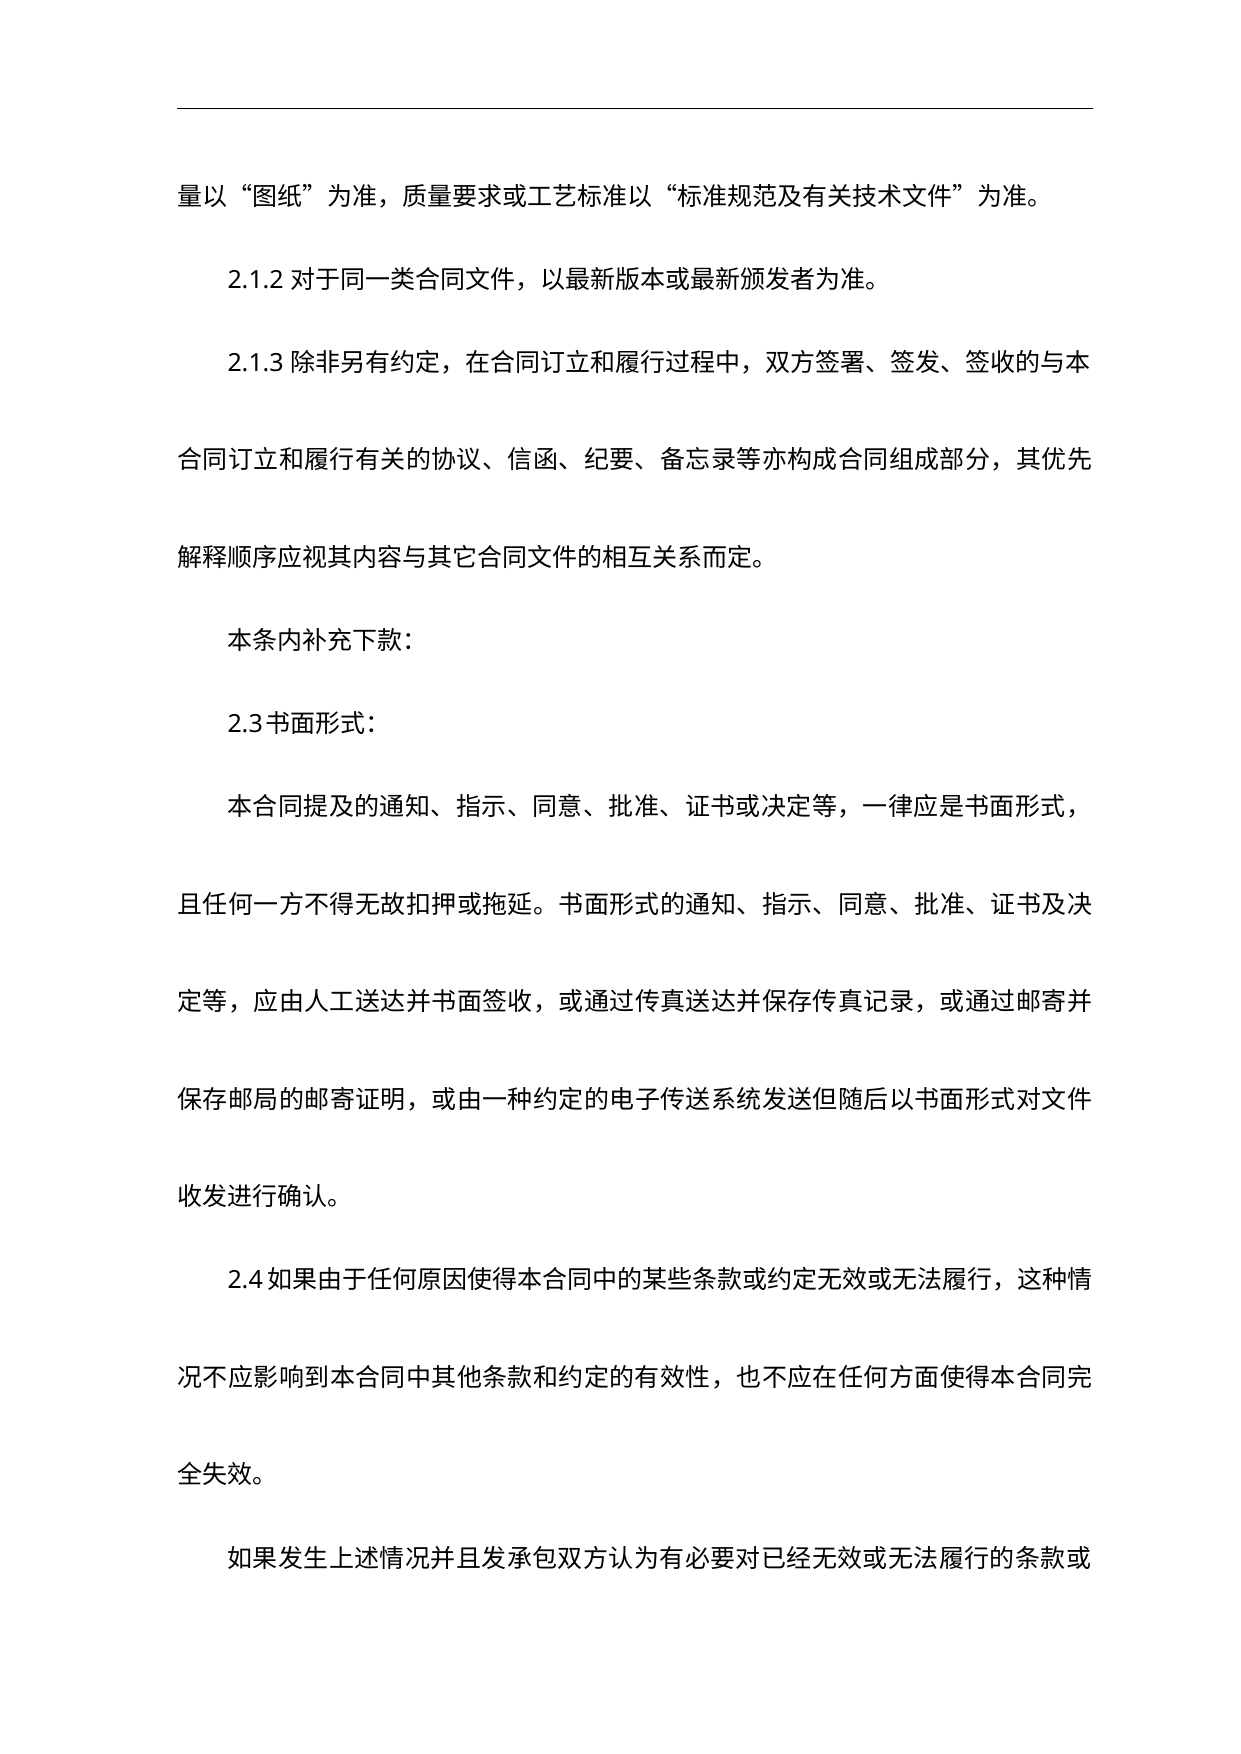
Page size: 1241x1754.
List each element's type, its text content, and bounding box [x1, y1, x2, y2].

text 2.1.2 对于同一类合同文件，以最新版本或最新颁发者为准。 [177, 245, 1093, 310]
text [177, 162, 1093, 227]
text 2.4如果由于任何原因使得本合同中的某些条款或约定无效或无法履行，这种情况不应影响到本合同中其他条款和约定的有效性，也不应在任何方面使得本合同完全失效。 [177, 1246, 1093, 1506]
text 本合同提及的通知、指示、同意、批准、证书或决定等，一律应是书面形式，且任何一方不得无故扣押或拖延。书面形式的通知、指示、同意、批准、证书及决定等，应由人工送达并书面签收，或通过传真送达并保存传真记录，或通过邮寄并保存邮局的邮寄证明，或由一种约定的电子传送系统发送但随后以书面形式对文件收发进行确认。 [177, 772, 1093, 1227]
text 本条内补充下款： [177, 606, 1093, 671]
text 2.3 书面形式： [177, 689, 1093, 754]
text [177, 1524, 1093, 1589]
text 2.1.3 除非另有约定，在合同订立和履行过程中，双方签署、签发、签收的与本合同订立和履行有关的协议、信函、纪要、备忘录等亦构成合同组成部分，其优先解释顺序应视其内容与其它合同文件的相互关系而定。 [177, 328, 1093, 588]
